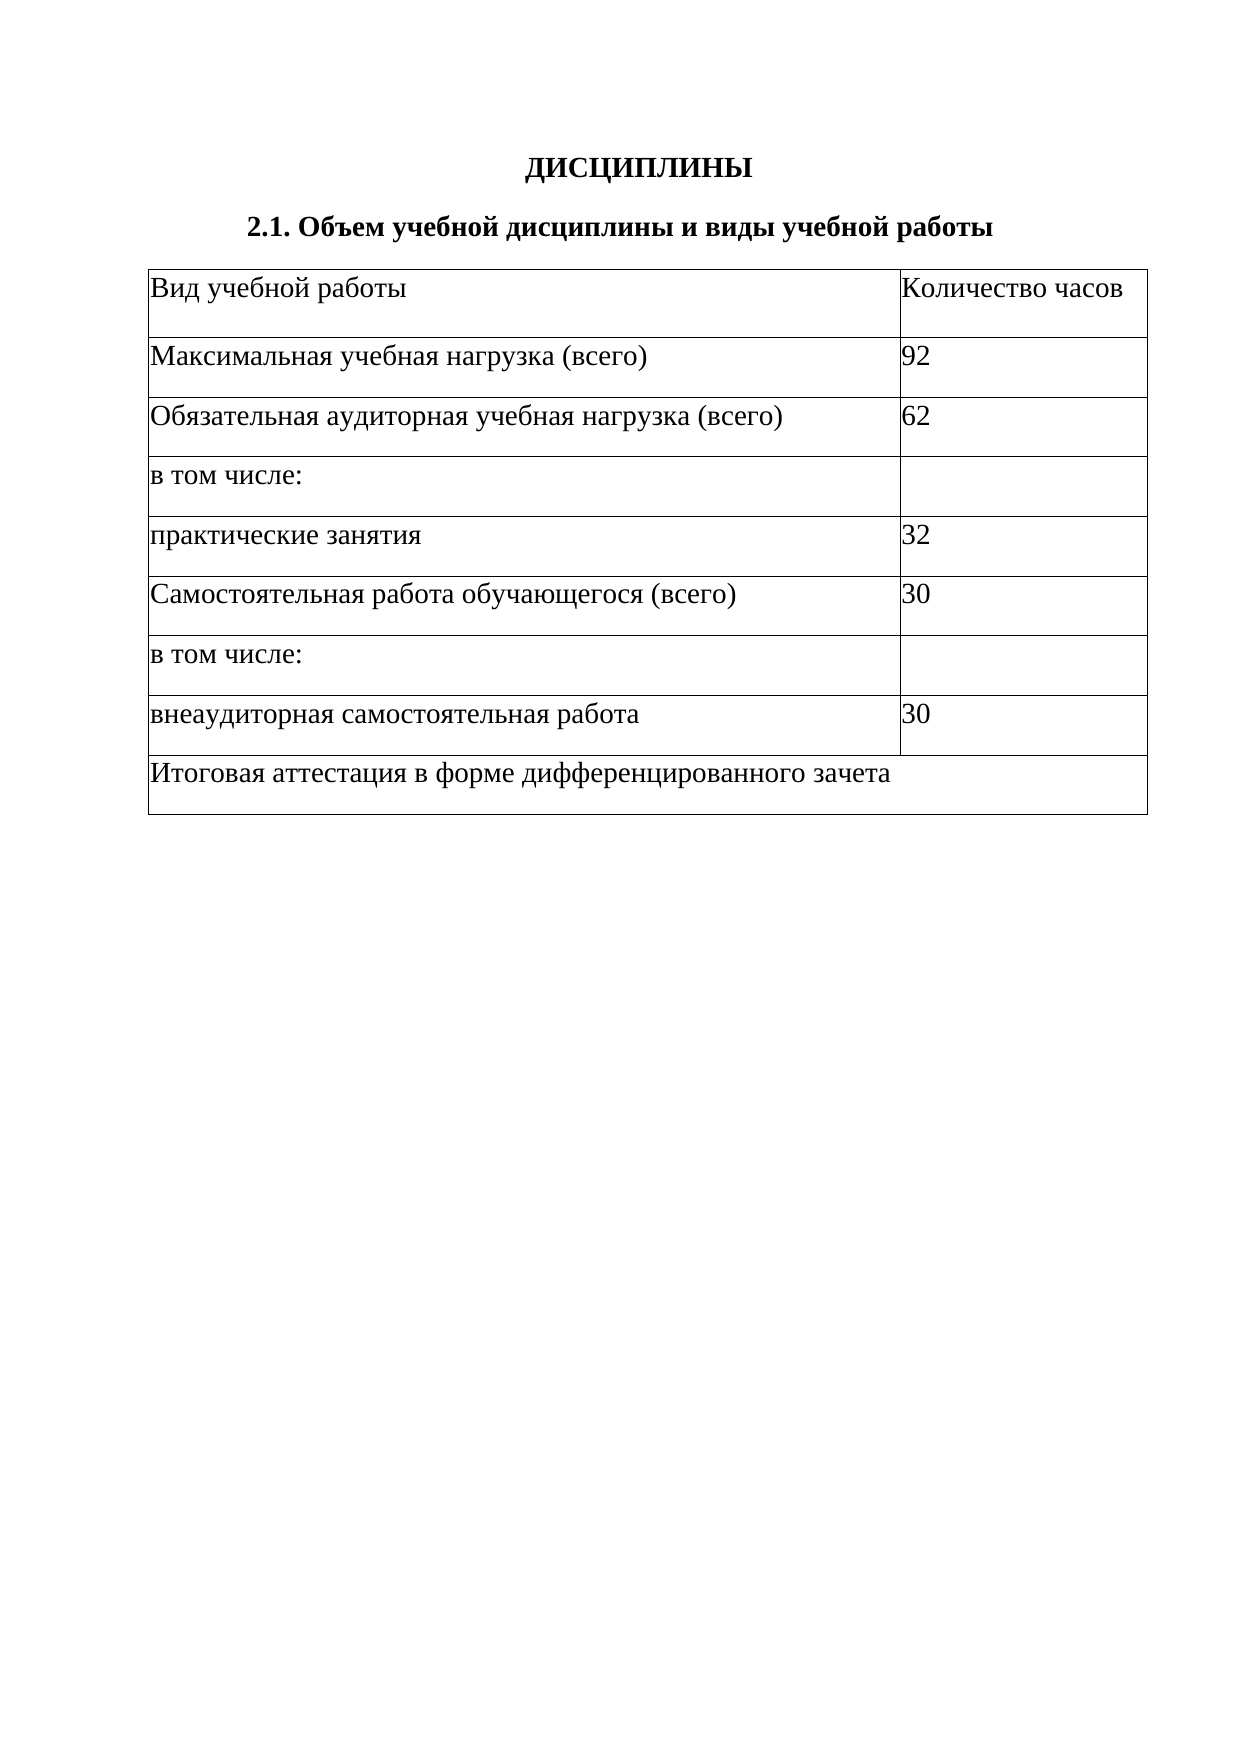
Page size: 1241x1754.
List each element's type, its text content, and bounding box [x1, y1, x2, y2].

table_cell 92 [901, 338, 1147, 397]
table_cell Итоговая аттестация в форме дифференцированного зачета [149, 756, 1147, 814]
table_cell в том числе: [149, 636, 900, 695]
table_cell Самостоятельная работа обучающегося (всего) [149, 577, 900, 635]
table_cell 62 [901, 398, 1147, 456]
table_cell внеаудиторная самостоятельная работа [149, 696, 900, 754]
table_cell [901, 457, 1147, 516]
table_header Вид учебной работы [149, 270, 900, 337]
text ДИСЦИПЛИНЫ [150, 150, 1090, 183]
table_cell в том числе: [149, 457, 900, 516]
text 2.1. Объем учебной дисциплины и виды учебной работы [150, 209, 1090, 243]
table_cell 30 [901, 577, 1147, 635]
table_cell практические занятия [149, 517, 900, 576]
table_cell 30 [901, 696, 1147, 754]
table_header Количество часов [901, 270, 1147, 337]
table_cell [901, 636, 1147, 695]
table_cell Максимальная учебная нагрузка (всего) [149, 338, 900, 397]
table_cell 32 [901, 517, 1147, 576]
table_cell Обязательная аудиторная учебная нагрузка (всего) [149, 398, 900, 456]
